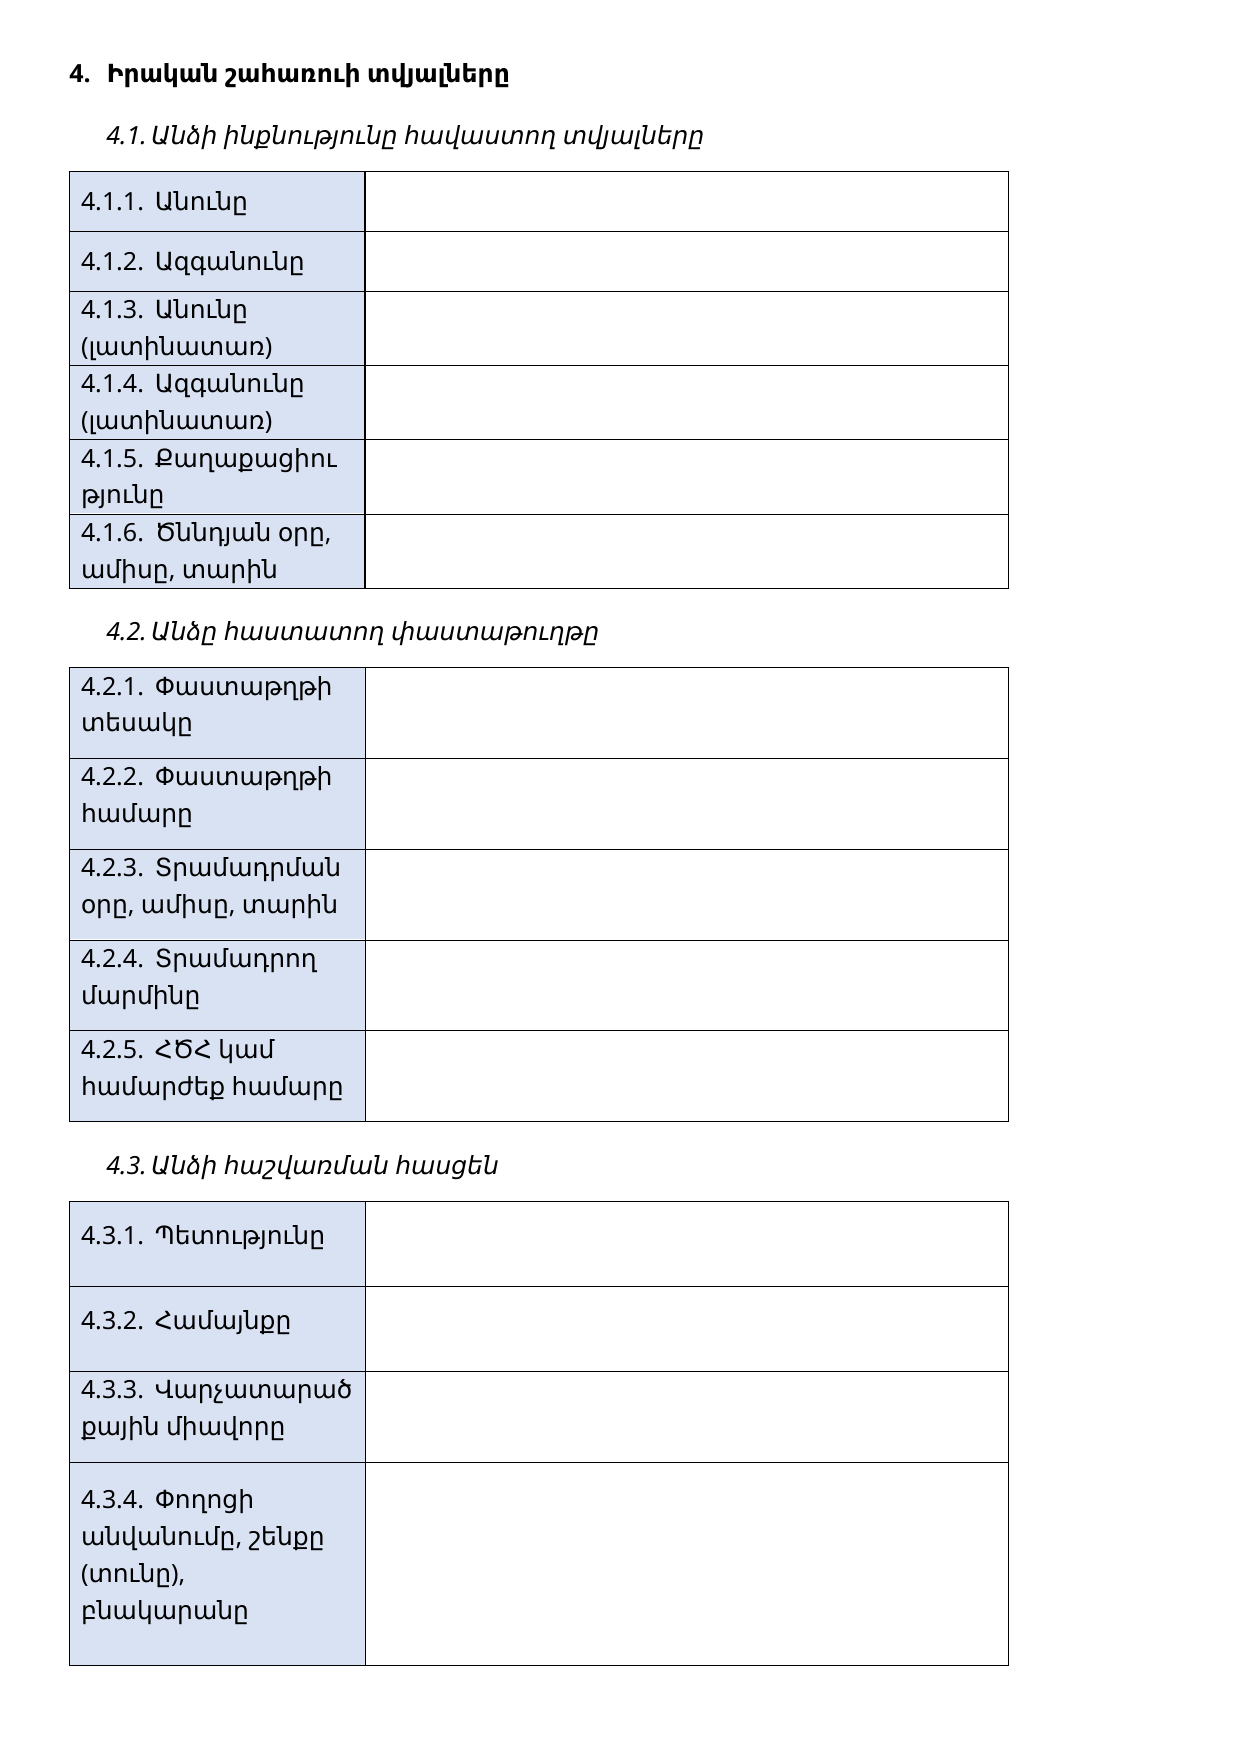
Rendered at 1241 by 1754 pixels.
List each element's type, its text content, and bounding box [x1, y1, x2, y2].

table_cell Տրամադրման օրը, ամիսը, տարին [70, 850, 365, 939]
table_cell Տրամադրող մարմինը [70, 941, 365, 1030]
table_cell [70, 1463, 365, 1665]
table_cell Ազգանունը [70, 232, 364, 291]
table_cell ՀԾՀ կամ համարժեք համարը [70, 1031, 365, 1121]
table_cell [366, 759, 1008, 849]
list Անձը հաստատող փաստաթուղթը [106, 614, 1167, 648]
table_cell [366, 941, 1008, 1030]
table_cell Վարչատարածքային միավորը [70, 1372, 365, 1462]
table_cell [366, 1463, 1008, 1665]
table_cell [366, 440, 1008, 513]
table_cell Ծննդյան օրը, ամիսը, տարին [70, 515, 364, 588]
table_cell [366, 366, 1008, 439]
table_header Փաստաթղթի տեսակը [70, 668, 365, 758]
table_header [366, 172, 1008, 231]
table_cell [366, 850, 1008, 939]
list Իրական շահառուի տվյալները [69, 56, 1167, 89]
list Անձի ինքնությունը հավաստող տվյալները [106, 117, 1167, 151]
table_header [366, 1202, 1008, 1286]
table_cell [366, 1372, 1008, 1462]
table_header Պետությունը [70, 1202, 365, 1286]
table_cell [366, 232, 1008, 291]
table_cell [366, 1031, 1008, 1121]
list Անձի հաշվառման հասցեն [106, 1147, 1167, 1181]
table_header [366, 668, 1008, 758]
table_cell [366, 515, 1008, 588]
table_cell [366, 292, 1008, 365]
table_cell [366, 1287, 1008, 1371]
table_cell Քաղաքացիությունը [70, 440, 364, 513]
table_header Անունը [70, 172, 364, 231]
table_cell Անունը (լատինատառ) [70, 292, 364, 365]
table_cell Փաստաթղթի համարը [70, 759, 365, 849]
table_cell Ազգանունը (լատինատառ) [70, 366, 364, 439]
table_cell Համայնքը [70, 1287, 365, 1371]
